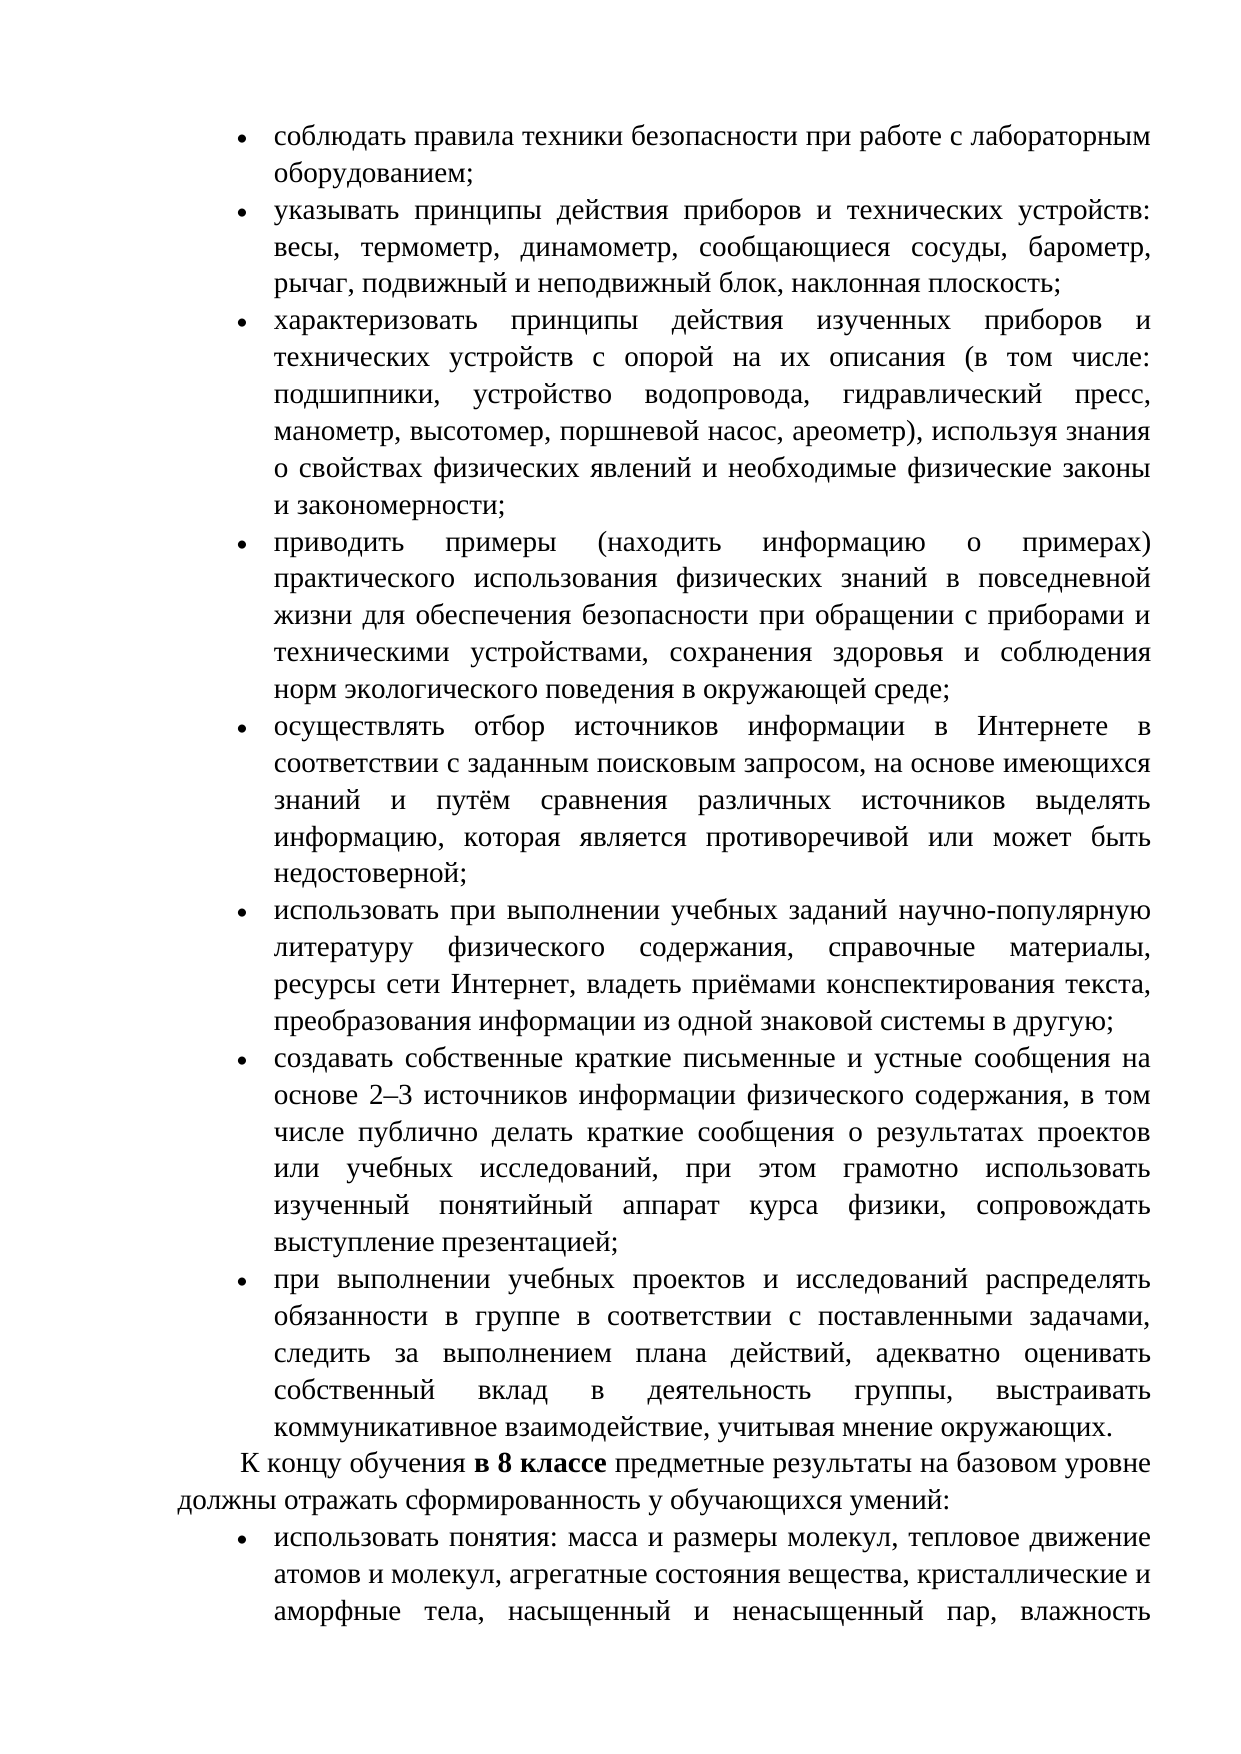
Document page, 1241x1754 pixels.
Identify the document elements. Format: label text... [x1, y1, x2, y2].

list указывать принципы действия приборов и технических устройств: весы, термометр, динамометр, сообщающиеся сосуды, барометр, рычаг, подвижный и неподвижный блок, наклонная плоскость; [236, 192, 1152, 299]
list соблюдать правила техники безопасности при работе с лабораторным оборудованием; [236, 118, 1152, 188]
list характеризовать принципы действия изученных приборов и технических устройств с опорой на их описания (в том числе: подшипники, устройство водопровода, гидравлический пресс, манометр, высотомер, поршневой насос, ареометр), используя знания о свойствах физических явлений и необходимые физические законы и закономерности; [236, 302, 1152, 520]
list осуществлять отбор источников информации в Интернете в соответствии с заданным поисковым запросом, на основе имеющихся знаний и путём сравнения различных источников выделять информацию, которая является противоречивой или может быть недостоверной; [236, 708, 1152, 889]
list создавать собственные краткие письменные и устные сообщения на основе 2–3 источников информации физического содержания, в том числе публично делать краткие сообщения о результатах проектов или учебных исследований, при этом грамотно использовать изученный понятийный аппарат курса физики, сопровождать выступление презентацией; [236, 1040, 1152, 1258]
list использовать при выполнении учебных заданий научно-популярную литературу физического содержания, справочные материалы, ресурсы сети Интернет, владеть приёмами конспектирования текста, преобразования информации из одной знаковой системы в другую; [236, 892, 1152, 1037]
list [236, 1519, 1152, 1627]
list при выполнении учебных проектов и исследований распределять обязанности в группе в соответствии с поставленными задачами, следить за выполнением плана действий, адекватно оценивать собственный вклад в деятельность группы, выстраивать коммуникативное взаимодействие, учитывая мнение окружающих. [236, 1261, 1152, 1442]
list приводить примеры (находить информацию о примерах) практического использования физических знаний в повседневной жизни для обеспечения безопасности при обращении с приборами и техническими устройствами, сохранения здоровья и соблюдения норм экологического поведения в окружающей среде; [236, 524, 1152, 705]
text К концу обучения в 8 классе предметные результаты на базовом уровне должны отражать сформированность у обучающихся умений: [177, 1446, 1152, 1516]
